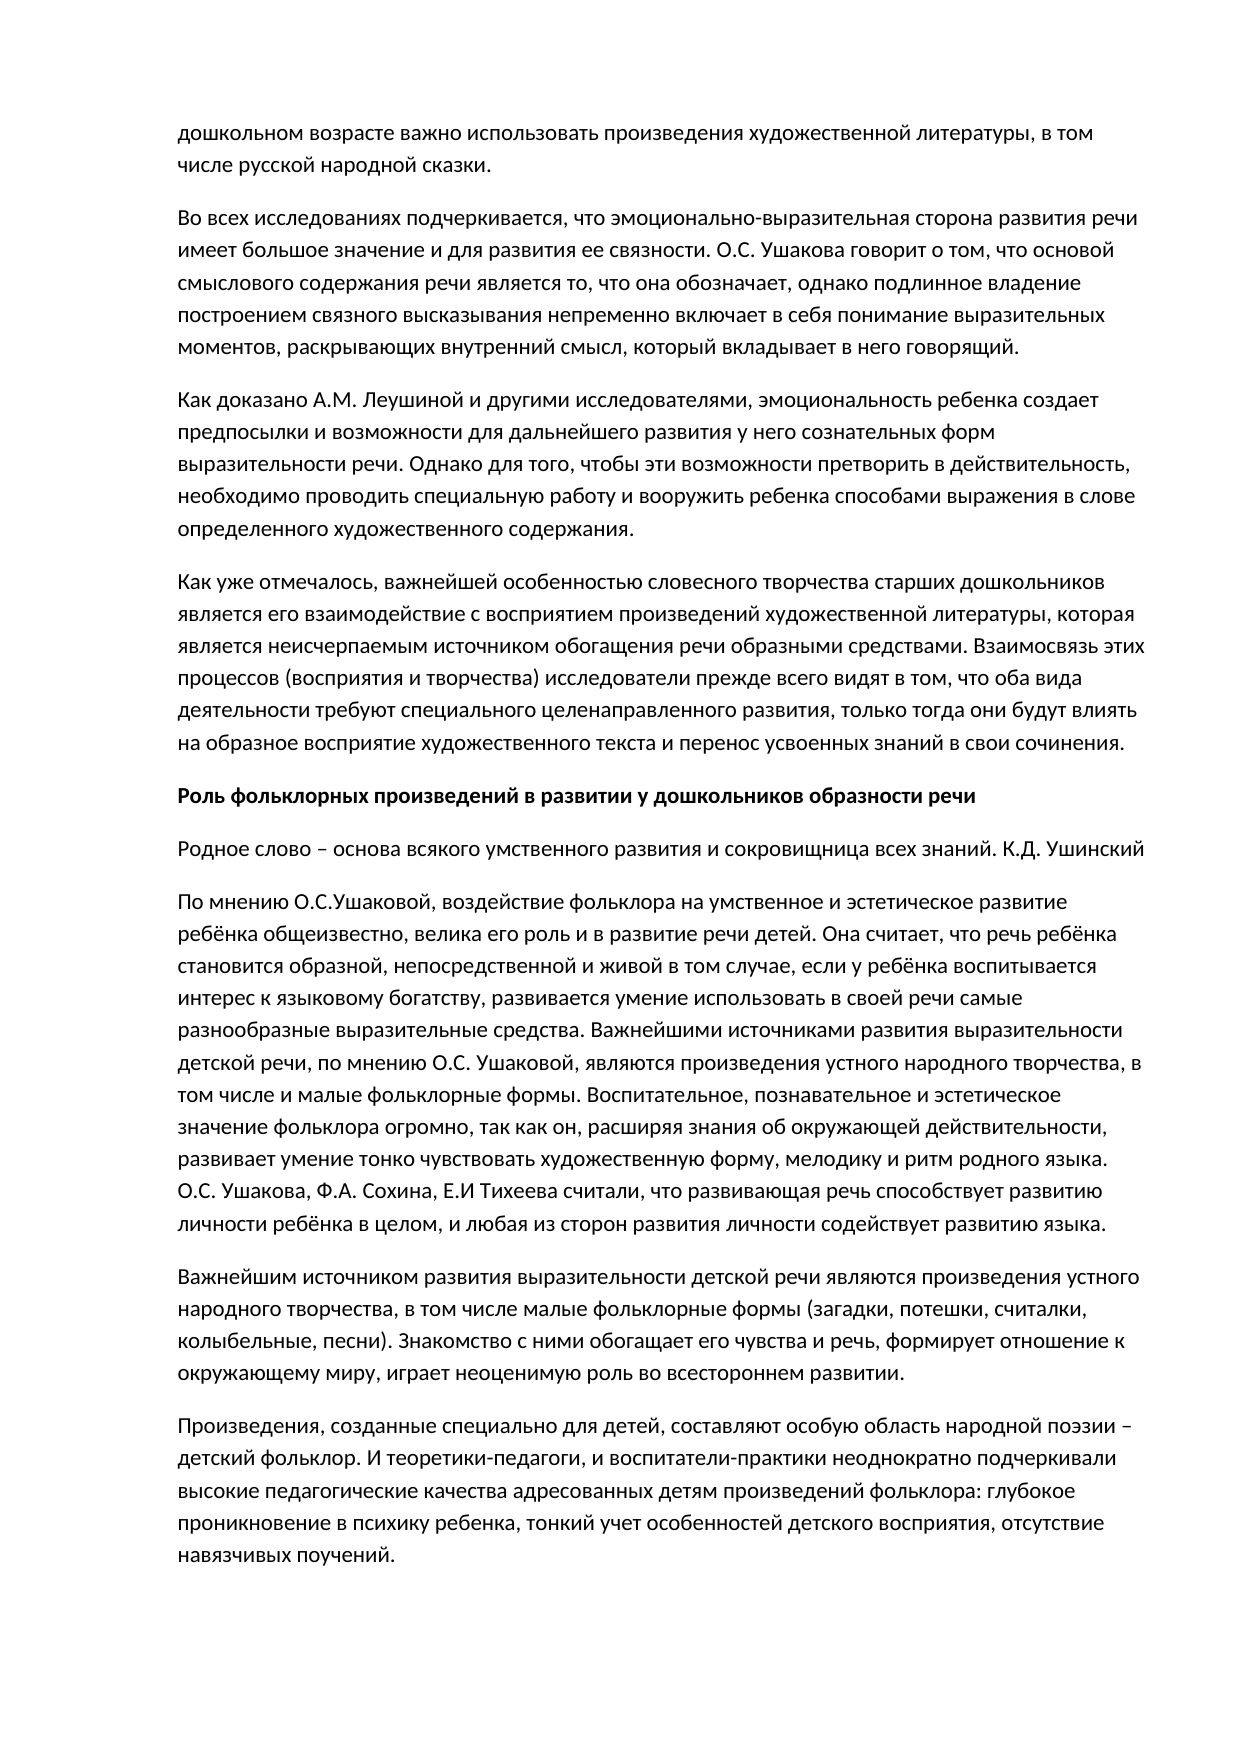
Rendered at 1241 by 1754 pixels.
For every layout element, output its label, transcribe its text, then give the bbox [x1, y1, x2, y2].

text Родное слово – основа всякого умственного развития и сокровищница всех знаний. К.Д. Ушинский [177, 834, 1152, 862]
text Важнейшим источником развития выразительности детской речи являются произведения устного народного творчества, в том числе малые фольклорные формы (загадки, потешки, считалки, колыбельные, песни). Знакомство с ними обогащает его чувства и речь, формирует отношение к окружающему миру, играет неоценимую роль во всестороннем развитии. [177, 1262, 1152, 1386]
text Как уже отмечалось, важнейшей особенностью словесного творчества старших дошкольников является его взаимодействие с восприятием произведений художественной литературы, которая является неисчерпаемым источником обогащения речи образными средствами. Взаимосвязь этих процессов (восприятия и творчества) исследователи прежде всего видят в том, что оба вида деятельности требуют специального целенаправленного развития, только тогда они будут влиять на образное восприятие художественного текста и перенос усвоенных знаний в свои сочинения. [177, 567, 1152, 756]
text По мнению О.С.Ушаковой, воздействие фольклора на умственное и эстетическое развитие ребёнка общеизвестно, велика его роль и в развитие речи детей. Она считает, что речь ребёнка становится образной, непосредственной и живой в том случае, если у ребёнка воспитывается интерес к языковому богатству, развивается умение использовать в своей речи самые разнообразные выразительные средства. Важнейшими источниками развития выразительности детской речи, по мнению О.С. Ушаковой, являются произведения устного народного творчества, в том числе и малые фольклорные формы. Воспитательное, познавательное и эстетическое значение фольклора огромно, так как он, расширяя знания об окружающей действительности, развивает умение тонко чувствовать художественную форму, мелодику и ритм родного языка. О.С. Ушакова, Ф.А. Сохина, Е.И Тихеева считали, что развивающая речь способствует развитию личности ребёнка в целом, и любая из сторон развития личности содействует развитию языка. [177, 887, 1152, 1237]
text Произведения, созданные специально для детей, составляют особую область народной поэзии – детский фольклор. И теоретики-педагоги, и воспитатели-практики неоднократно подчеркивали высокие педагогические качества адресованных детям произведений фольклора: глубокое проникновение в психику ребенка, тонкий учет особенностей детского восприятия, отсутствие навязчивых поучений. [177, 1411, 1152, 1568]
text Во всех исследованиях подчеркивается, что эмоционально-выразительная сторона развития речи имеет большое значение и для развития ее связности. О.С. Ушакова говорит о том, что основой смыслового содержания речи является то, что она обозначает, однако подлинное владение построением связного высказывания непременно включает в себя понимание выразительных моментов, раскрывающих внутренний смысл, который вкладывает в него говорящий. [177, 203, 1152, 360]
text Как доказано А.М. Леушиной и другими исследователями, эмоциональность ребенка создает предпосылки и возможности для дальнейшего развития у него сознательных форм выразительности речи. Однако для того, чтобы эти возможности претворить в действительность, необходимо проводить специальную работу и вооружить ребенка способами выражения в слове определенного художественного содержания. [177, 385, 1152, 542]
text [177, 118, 1152, 178]
text Роль фольклорных произведений в развитии у дошкольников образности речи [177, 781, 1152, 809]
